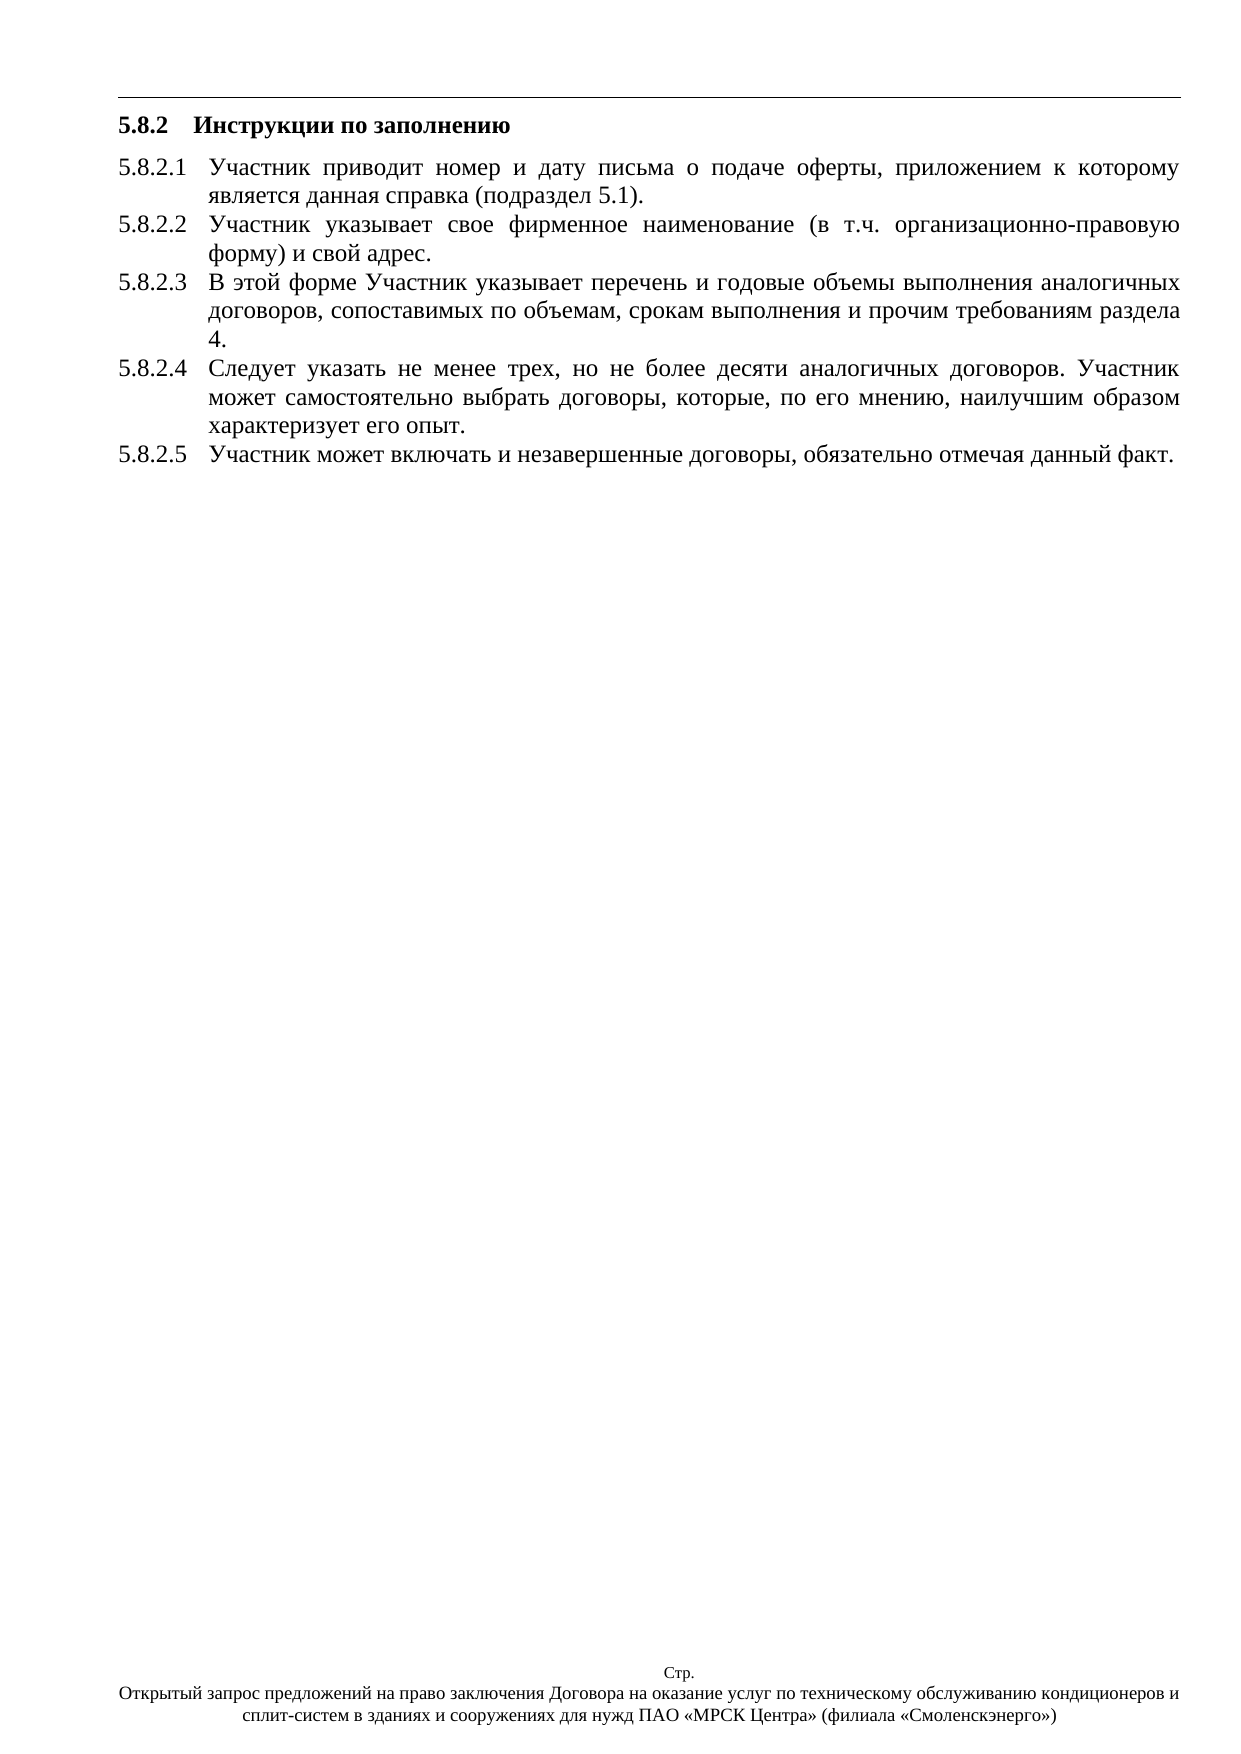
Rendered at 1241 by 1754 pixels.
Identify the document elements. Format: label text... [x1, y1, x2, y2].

list Участник приводит номер и дату письма о подаче оферты, приложением к которому является данная справка (подраздел 5.1). [118, 152, 1181, 209]
subtitle Инструкции по заполнению [118, 111, 1181, 139]
list Участник может включать и незавершенные договоры, обязательно отмечая данный факт. [118, 439, 1181, 468]
list Следует указать не менее трех, но не более десяти аналогичных договоров. Участник может самостоятельно выбрать договоры, которые, по его мнению, наилучшим образом характеризует его опыт. [118, 353, 1181, 439]
list В этой форме Участник указывает перечень и годовые объемы выполнения аналогичных договоров, сопоставимых по объемам, срокам выполнения и прочим требованиям раздела 4. [118, 267, 1181, 353]
list Участник указывает свое фирменное наименование (в т.ч. организационно-правовую форму) и свой адрес. [118, 209, 1181, 267]
